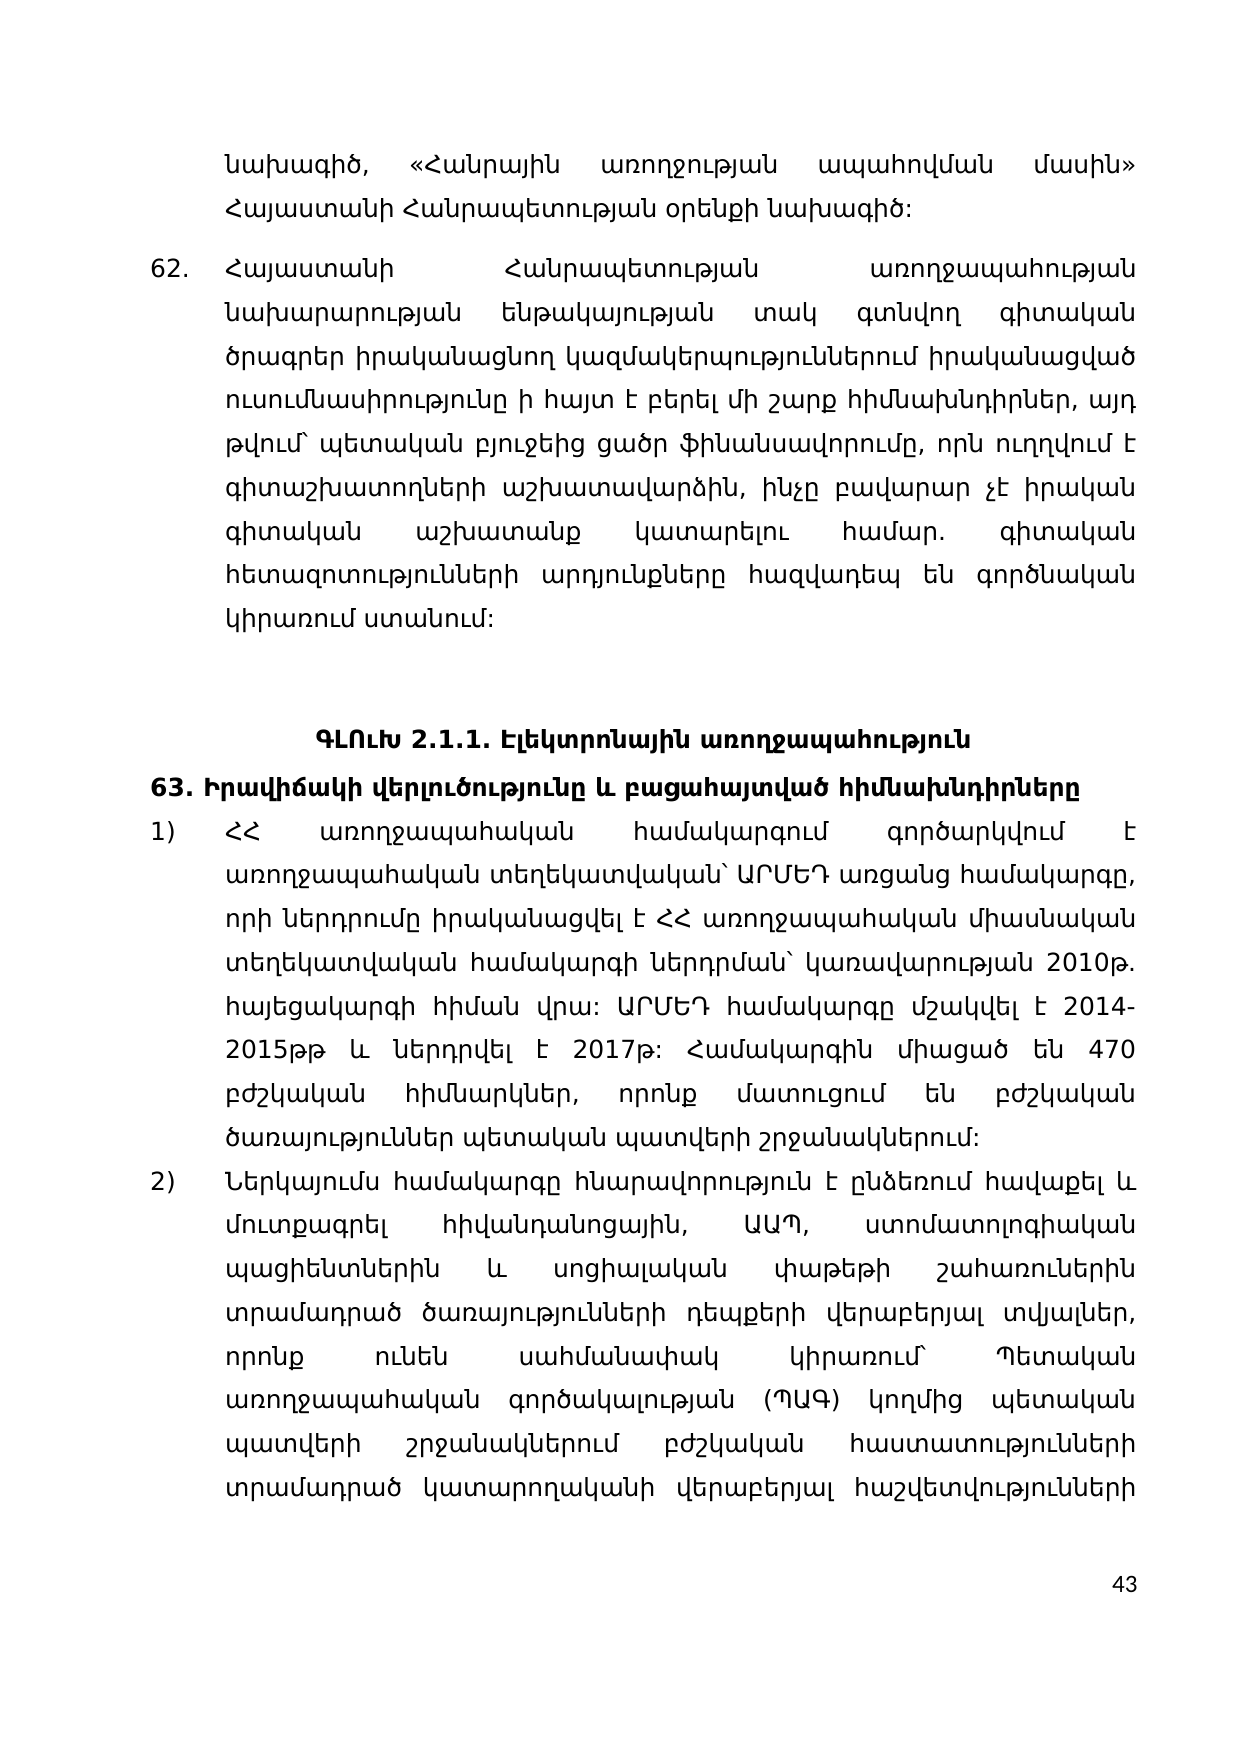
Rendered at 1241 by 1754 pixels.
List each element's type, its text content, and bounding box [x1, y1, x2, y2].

list ՀՀ առողջապահական համակարգում գործարկվում է առողջապահական տեղեկատվական՝ ԱՐՄԵԴ առցանց համակարգը, որի ներդրումը իրականացվել է ՀՀ առողջապահական միասնական տեղեկատվական համակարգի ներդրման՝ կառավարության 2010թ. հայեցակարգի հիման վրա: ԱՐՄԵԴ համակարգը մշակվել է 2014-2015թթ և ներդրվել է 2017թ: Համակարգին միացած են 470 բժշկական հիմնարկներ, որոնք մատուցում են բժշկական ծառայություններ պետական պատվերի շրջանակներում: [150, 817, 1137, 1152]
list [150, 1167, 1137, 1502]
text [150, 150, 1137, 223]
subtitle ԳԼՈւԽ 2.1.1. Էլեկտրոնային առողջապահություն [150, 725, 1137, 754]
subtitle 63. Իրավիճակի վերլուծությունը և բացահայտված հիմնախնդիրները [150, 773, 1137, 802]
text 62. Հայաստանի Հանրապետության առողջապահության նախարարության ենթակայության տակ գտնվող գիտական ծրագրեր իրականացնող կազմակերպություններում իրականացված ուսումնասիրությունը ի հայտ է բերել մի շարք հիմնախնդիրներ, այդ թվում՝ պետական բյուջեից ցածր ֆինանսավորումը, որն ուղղվում է գիտաշխատողների աշխատավարձին, ինչը բավարար չէ իրական գիտական աշխատանք կատարելու համար. գիտական հետազոտությունների արդյունքները հազվադեպ են գործնական կիրառում ստանում: [150, 254, 1137, 633]
